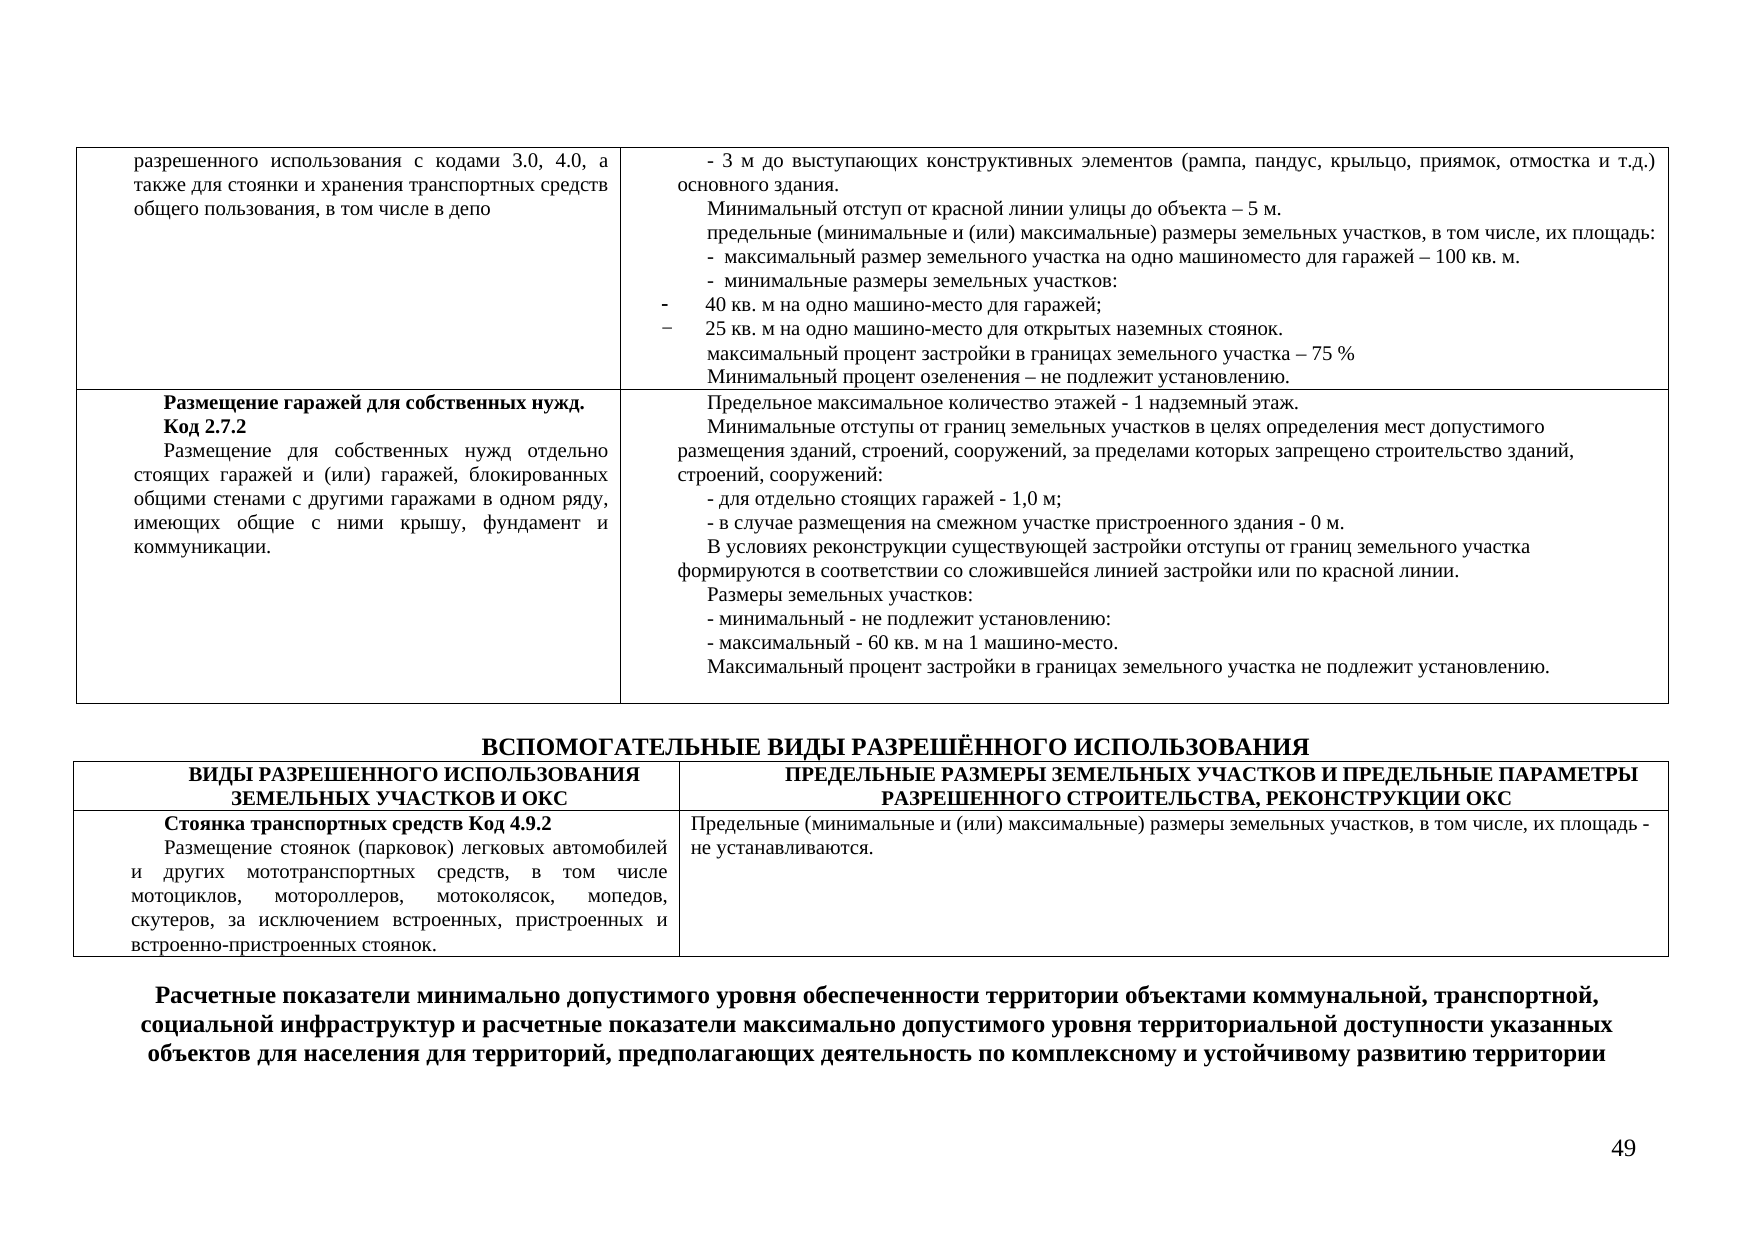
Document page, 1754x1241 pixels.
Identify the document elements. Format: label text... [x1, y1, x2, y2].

table_cell Предельные (минимальные и (или) максимальные) размеры земельных участков, в том числе, их площадь - не устанавливаются. [680, 811, 1668, 956]
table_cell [621, 148, 1668, 388]
table_header ПРЕДЕЛЬНЫЕ РАЗМЕРЫ ЗЕМЕЛЬНЫХ УЧАСТКОВ И ПРЕДЕЛЬНЫЕ ПАРАМЕТРЫ РАЗРЕШЕННОГО СТРОИТЕЛЬСТВА, РЕКОНСТРУКЦИИ ОКС [680, 762, 1668, 810]
table_cell Размещение гаражей для собственных нужд. Код 2.7.2 Размещение для собственных нужд отдельно стоящих гаражей и (или) гаражей, блокированных общими стенами с другими гаражами в одном ряду, имеющих общие с ними крышу, фундамент и коммуникации. [77, 390, 620, 702]
table_cell Стоянка транспортных средств Код 4.9.2 Размещение стоянок (парковок) легковых автомобилей и других мототранспортных средств, в том числе мотоциклов, мотороллеров, мотоколясок, мопедов, скутеров, за исключением встроенных, пристроенных и встроенно-пристроенных стоянок. [74, 811, 679, 956]
table_cell Предельное максимальное количество этажей - 1 надземный этаж. Минимальные отступы от границ земельных участков в целях определения мест допустимого размещения зданий, строений, сооружений, за пределами которых запрещено строительство зданий, строений, сооружений: - для отдельно стоящих гаражей - 1,0 м; - в случае размещения на смежном участке пристроенного здания - 0 м. В условиях реконструкции существующей застройки отступы от границ земельного участка формируются в соответствии со сложившейся линией застройки или по красной линии. Размеры земельных участков: - минимальный - не подлежит установлению: - максимальный - 60 кв. м на 1 машино-место. Максимальный процент застройки в границах земельного участка не подлежит установлению. [621, 390, 1668, 702]
table_header ВИДЫ РАЗРЕШЕННОГО ИСПОЛЬЗОВАНИЯ ЗЕМЕЛЬНЫХ УЧАСТКОВ И ОКС [74, 762, 679, 810]
text Расчетные показатели минимально допустимого уровня обеспеченности территории объектами коммунальной, транспортной, социальной инфраструктур и расчетные показатели максимально допустимого уровня территориальной доступности указанных объектов для населения для территорий, предполагающих деятельность по комплексному и устойчивому развитию территории [118, 981, 1636, 1067]
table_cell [77, 148, 620, 388]
text ВСПОМОГАТЕЛЬНЫЕ ВИДЫ РАЗРЕШЁННОГО ИСПОЛЬЗОВАНИЯ [156, 732, 1636, 761]
